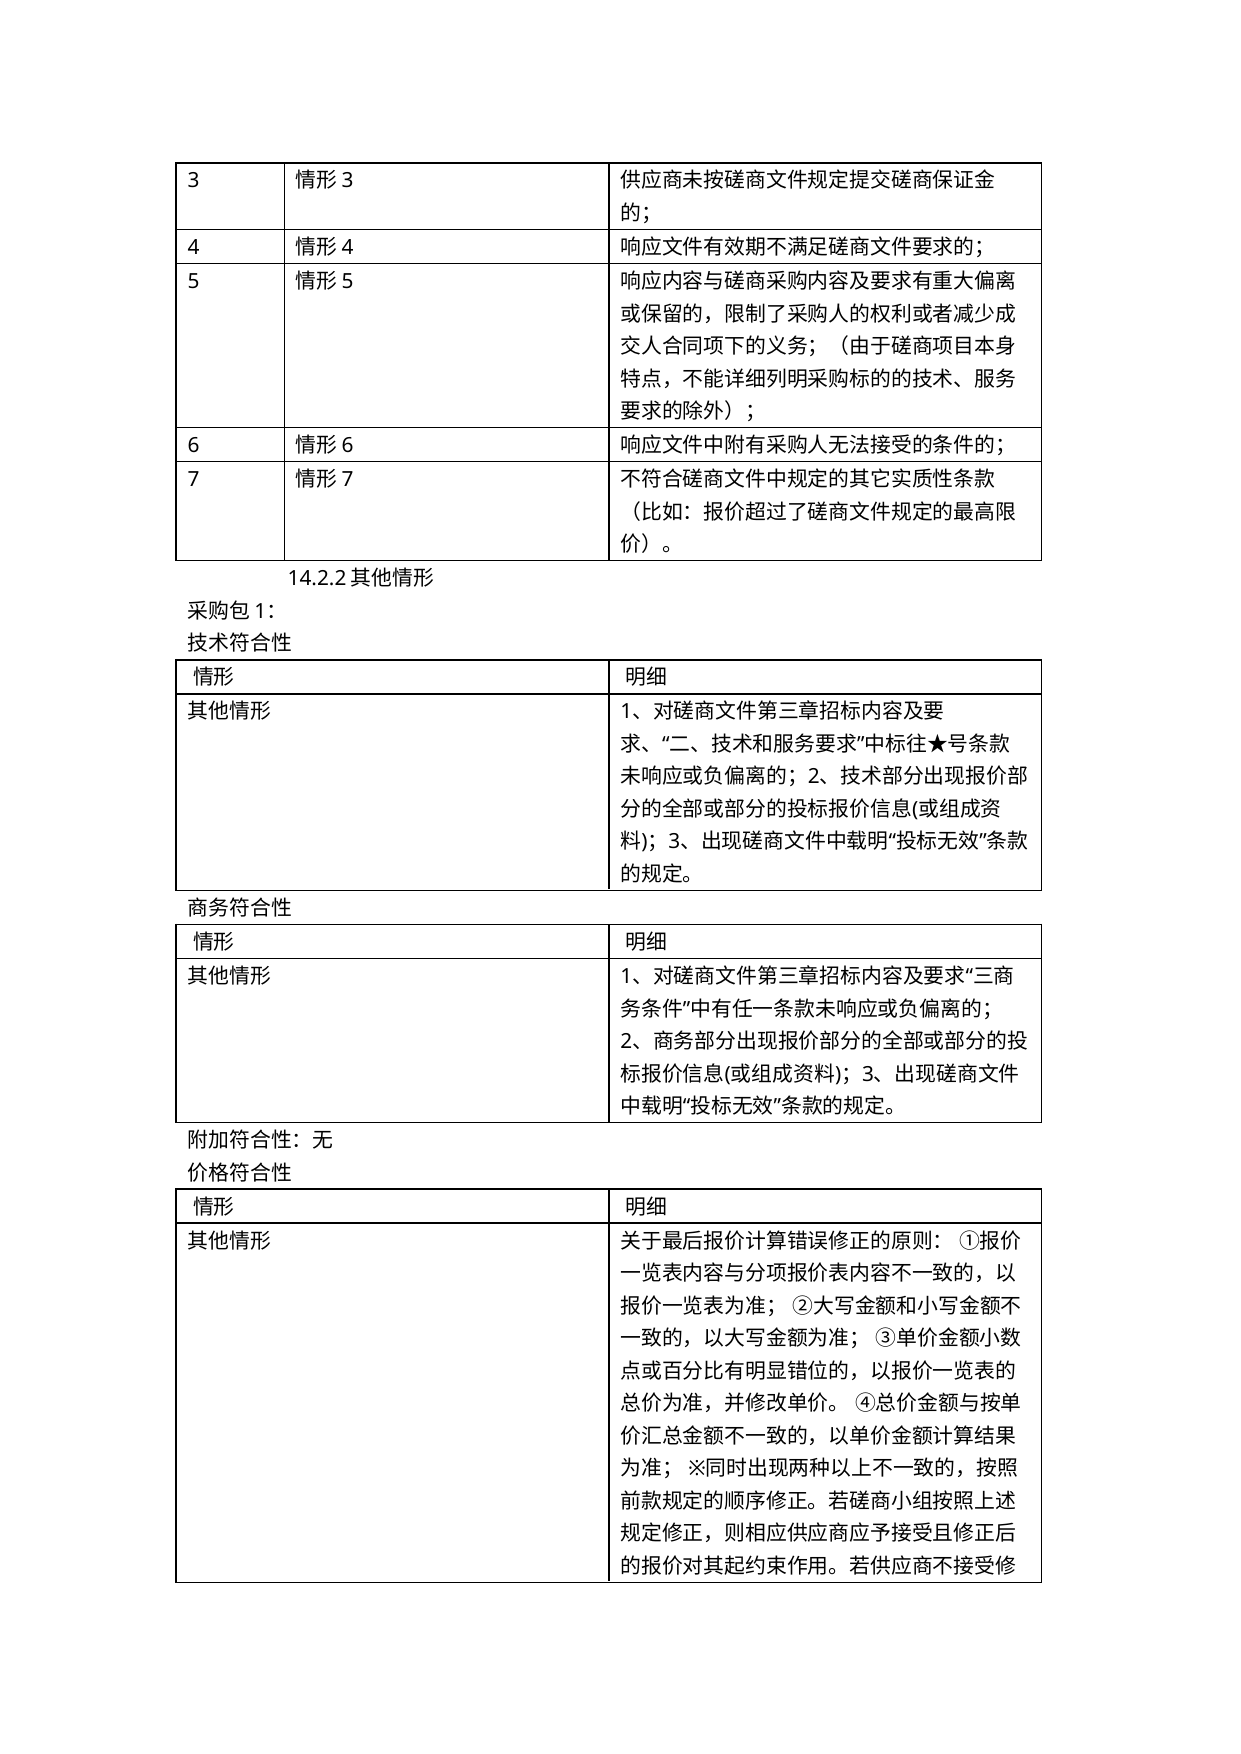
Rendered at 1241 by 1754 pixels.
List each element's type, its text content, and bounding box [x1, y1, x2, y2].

table_cell 供应商未按磋商文件规定提交磋商保证金的； [610, 164, 1041, 228]
table_cell 情形3 [285, 164, 608, 228]
table_cell 其他情形 [177, 959, 608, 1122]
table_cell 4 [177, 230, 284, 263]
table_header 明细 [610, 661, 1041, 693]
table_header 情形 [177, 661, 608, 693]
table_cell 7 [177, 462, 284, 560]
text 价格符合性 [187, 1156, 1053, 1188]
table_header 明细 [610, 925, 1041, 958]
table_cell 情形4 [285, 230, 608, 263]
text 技术符合性 [187, 626, 1053, 659]
table_cell 1、对磋商文件第三章招标内容及要求“三商务条件”中有任一条款未响应或负偏离的；2、商务部分出现报价部分的全部或部分的投标报价信息(或组成资料)；3、出现磋商文件中载明“投标无效”条款的规定。 [610, 959, 1041, 1122]
table_cell 1、对磋商文件第三章招标内容及要求、“二、技术和服务要求”中标往★号条款未响应或负偏离的；2、技术部分出现报价部分的全部或部分的投标报价信息(或组成资料)；3、出现磋商文件中载明“投标无效”条款的规定。 [610, 695, 1041, 889]
text 14.2.2其他情形 [187, 561, 1053, 594]
table_cell 5 [177, 264, 284, 427]
text 商务符合性 [187, 891, 1053, 923]
table_cell 响应文件中附有采购人无法接受的条件的； [610, 428, 1041, 461]
table_cell 其他情形 [177, 1224, 608, 1581]
table_cell 响应内容与磋商采购内容及要求有重大偏离或保留的，限制了采购人的权利或者减少成交人合同项下的义务；（由于磋商项目本身特点，不能详细列明采购标的的技术、服务要求的除外）； [610, 264, 1041, 427]
text 采购包1： [187, 594, 1053, 626]
text 附加符合性：无 [187, 1123, 1053, 1156]
table_header 情形 [177, 925, 608, 958]
table_cell 其他情形 [177, 695, 608, 889]
table_header 情形 [177, 1190, 608, 1222]
table_cell 不符合磋商文件中规定的其它实质性条款（比如：报价超过了磋商文件规定的最高限价）。 [610, 462, 1041, 560]
table_cell 3 [177, 164, 284, 228]
table_cell 6 [177, 428, 284, 461]
table_header 明细 [610, 1190, 1041, 1222]
table_cell 情形7 [285, 462, 608, 560]
table_cell 情形6 [285, 428, 608, 461]
table_cell 情形5 [285, 264, 608, 427]
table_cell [610, 1224, 1041, 1581]
table_cell 响应文件有效期不满足磋商文件要求的； [610, 230, 1041, 263]
